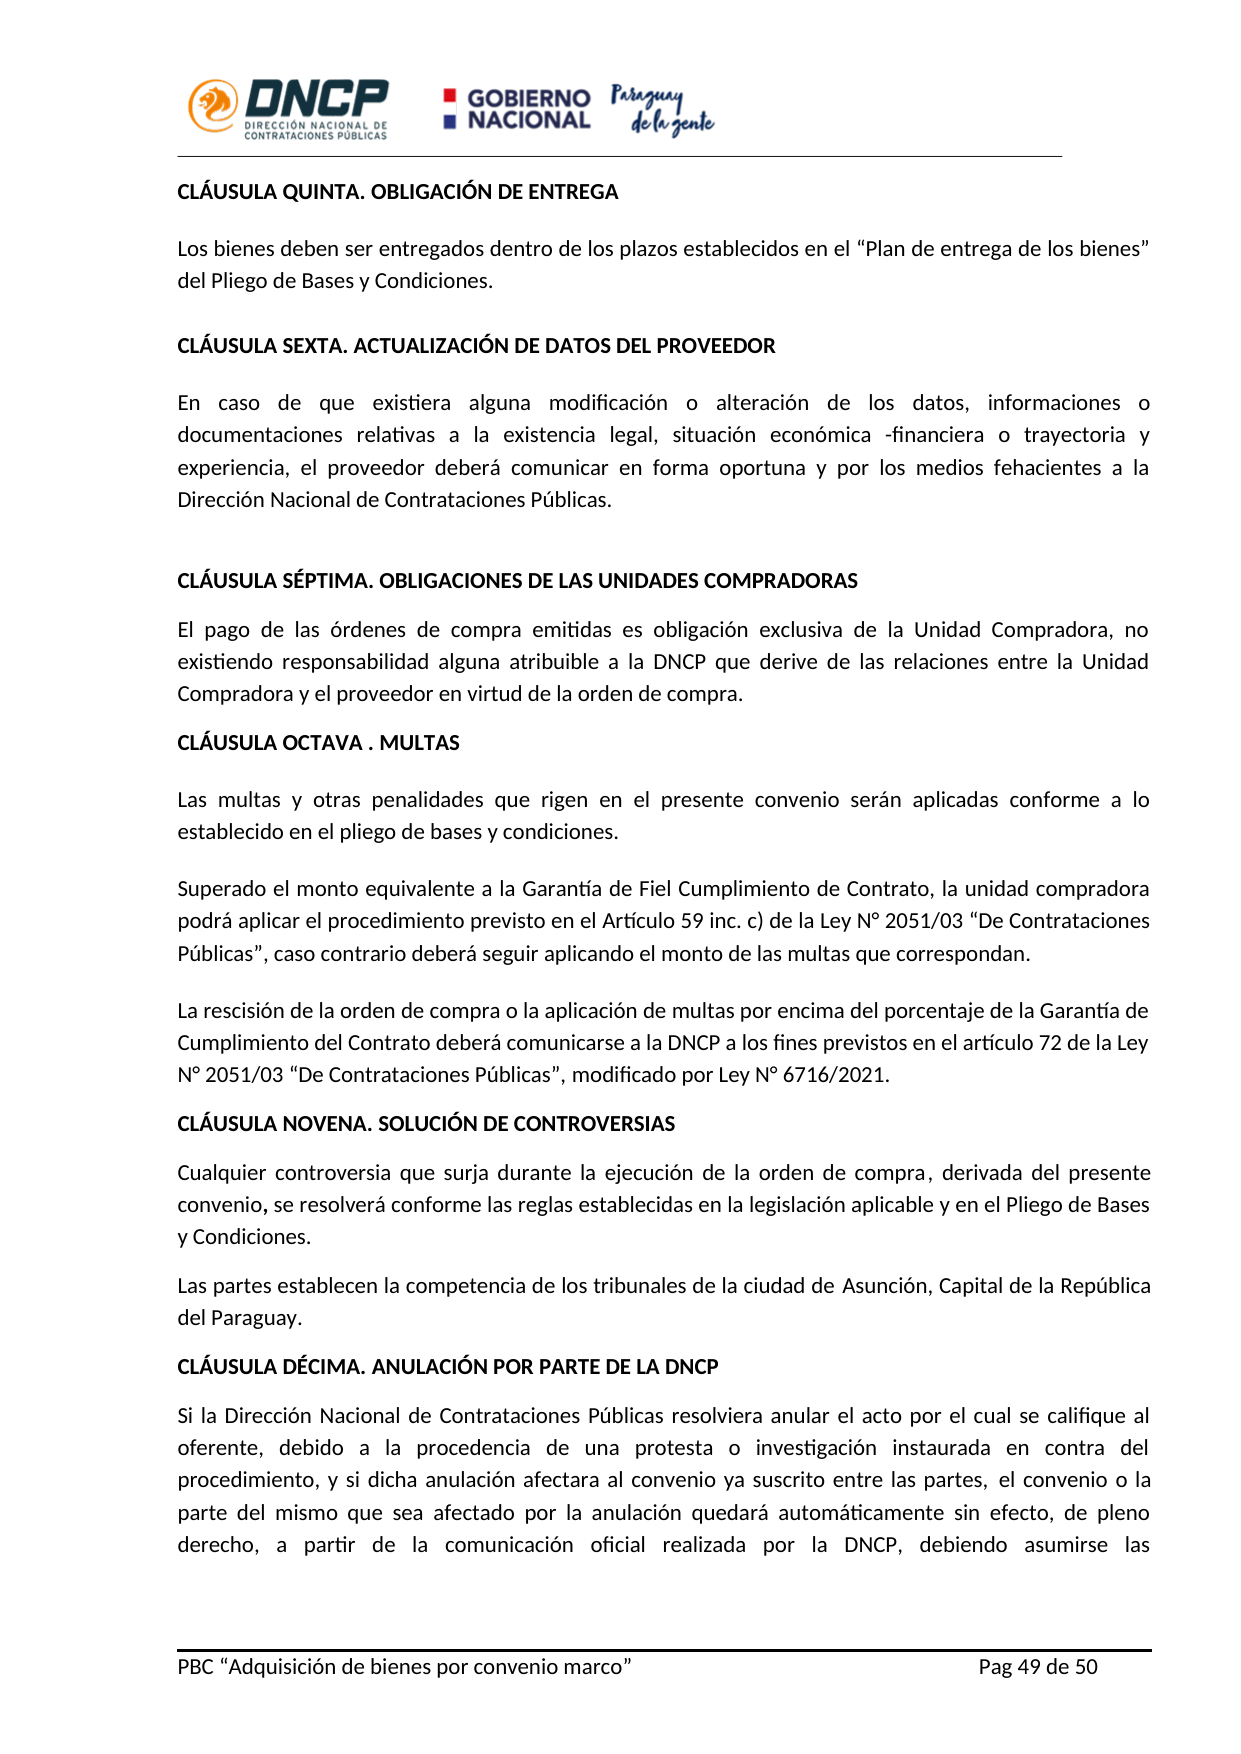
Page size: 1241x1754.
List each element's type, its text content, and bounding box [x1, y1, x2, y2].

text Las partes establecen la competencia de los tribunales de la ciudad de Asunción, Capital de la República del Paraguay. [177, 1271, 1152, 1332]
text CLÁUSULA NOVENA. SOLUCIÓN DE CONTROVERSIAS [177, 1109, 1152, 1137]
text Las multas y otras penalidades que rigen en el presente convenio serán aplicadas conforme a lo establecido en el pliego de bases y condiciones. [177, 785, 1152, 845]
text CLÁUSULA OCTAVA . MULTAS [177, 728, 1152, 756]
text En caso de que existiera alguna modificación o alteración de los datos, informaciones o documentaciones relativas a la existencia legal, situación económica -financiera o trayectoria y experiencia, el proveedor deberá comunicar en forma oportuna y por los medios fehacientes a la Dirección Nacional de Contrataciones Públicas. [177, 388, 1152, 513]
text CLÁUSULA QUINTA. OBLIGACIÓN DE ENTREGA [177, 177, 1152, 205]
text CLÁUSULA SÉPTIMA. OBLIGACIONES DE LAS UNIDADES COMPRADORAS [177, 566, 1152, 594]
text El pago de las órdenes de compra emitidas es obligación exclusiva de la Unidad Compradora, no existiendo responsabilidad alguna atribuible a la DNCP que derive de las relaciones entre la Unidad Compradora y el proveedor en virtud de la orden de compra. [177, 615, 1152, 707]
picture [177, 73, 1063, 157]
text Cualquier controversia que surja durante la ejecución de la orden de compra, derivada del presente convenio, se resolverá conforme las reglas establecidas en la legislación aplicable y en el Pliego de Bases y Condiciones. [177, 1158, 1152, 1251]
text La rescisión de la orden de compra o la aplicación de multas por encima del porcentaje de la Garantía de Cumplimiento del Contrato deberá comunicarse a la DNCP a los fines previstos en el artículo 72 de la Ley N° 2051/03 “De Contrataciones Públicas”, modificado por Ley N° 6716/2021. [177, 996, 1152, 1088]
text Los bienes deben ser entregados dentro de los plazos establecidos en el “Plan de entrega de los bienes” del Pliego de Bases y Condiciones. [177, 234, 1152, 295]
list CLÁUSULA SEXTA. ACTUALIZACIÓN DE DATOS DEL PROVEEDOR [177, 331, 1152, 359]
text CLÁUSULA DÉCIMA. ANULACIÓN POR PARTE DE LA DNCP [177, 1352, 1152, 1380]
text Superado el monto equivalente a la Garantía de Fiel Cumplimiento de Contrato, la unidad compradora podrá aplicar el procedimiento previsto en el Artículo 59 inc. c) de la Ley N° 2051/03 “De Contrataciones Públicas”, caso contrario deberá seguir aplicando el monto de las multas que correspondan. [177, 874, 1152, 967]
